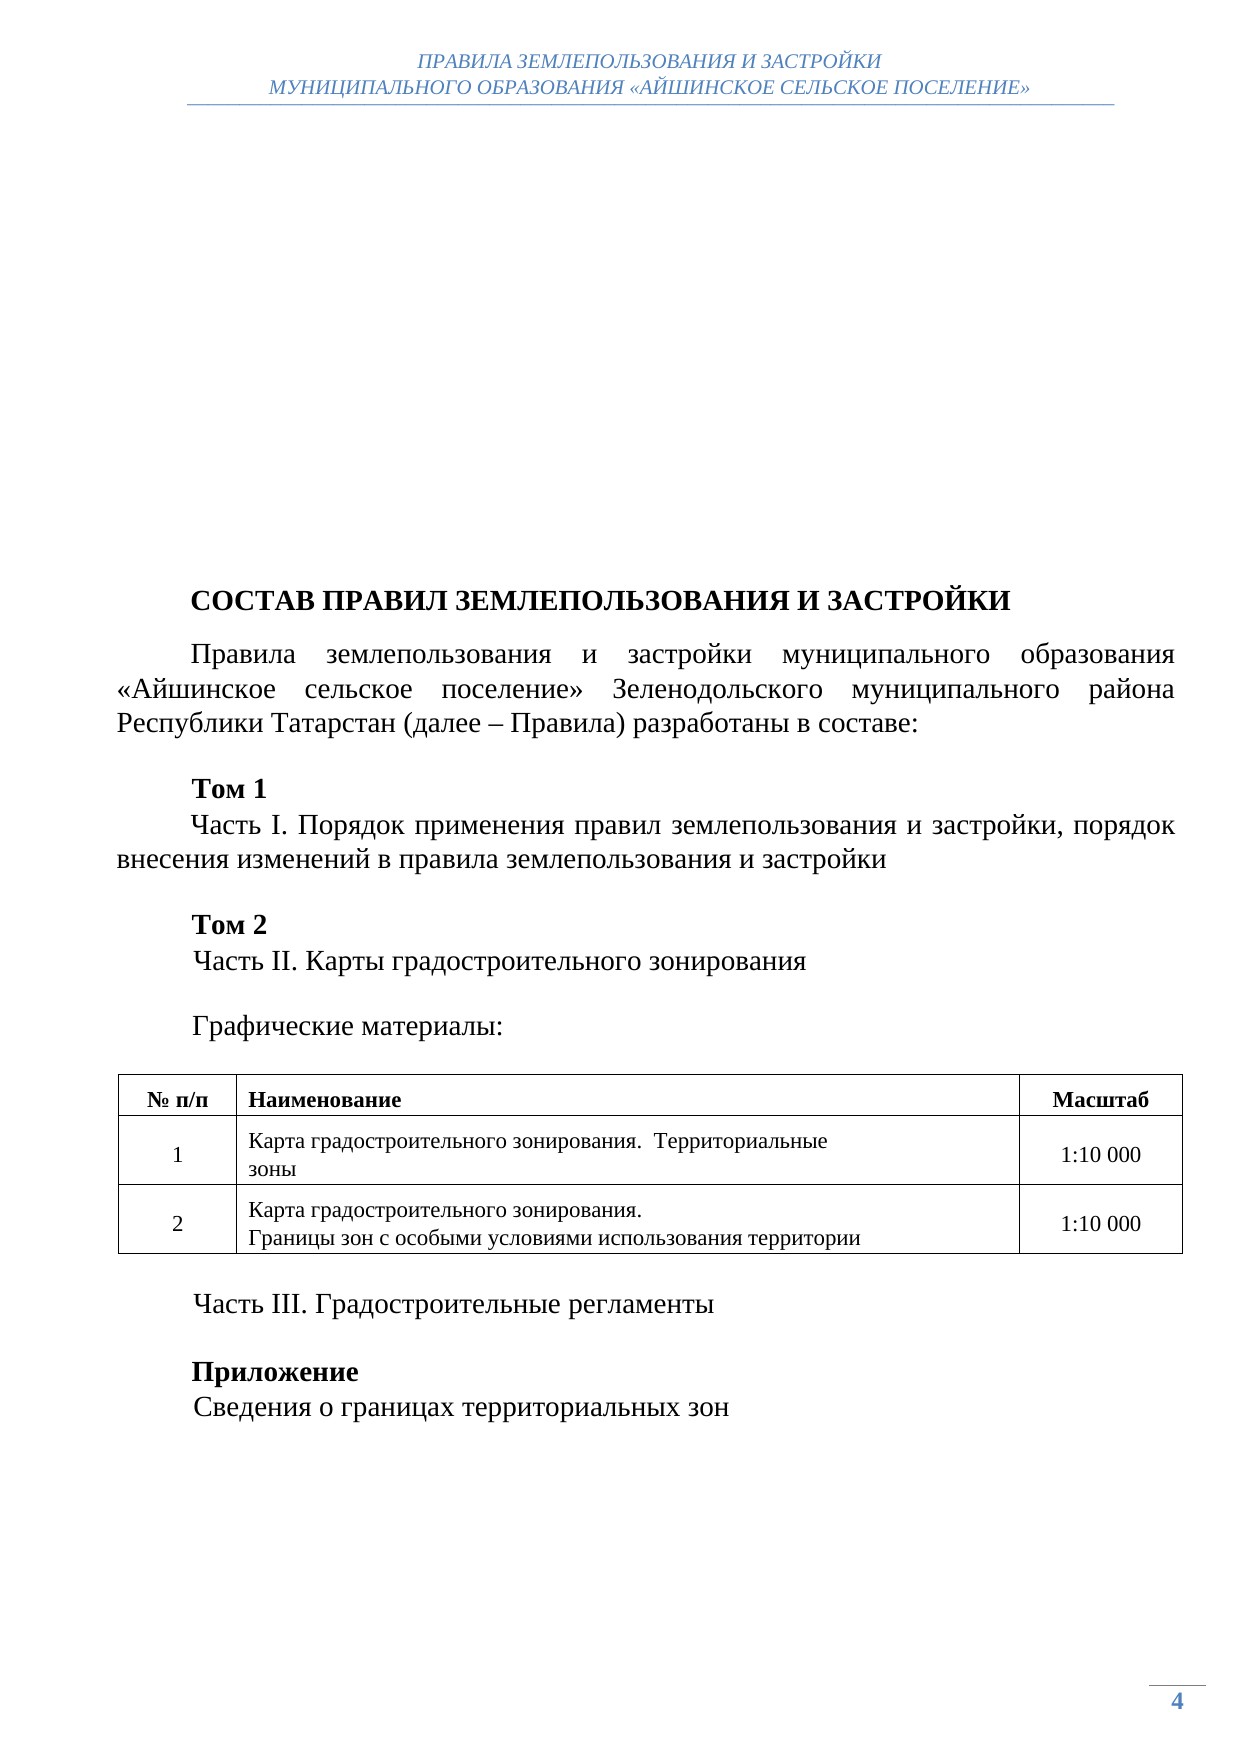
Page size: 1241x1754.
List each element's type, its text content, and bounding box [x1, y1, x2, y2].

text Сведения о границах территориальных зон [193, 1389, 1176, 1423]
table_cell 2 [119, 1185, 236, 1253]
text Графические материалы: [192, 1008, 1176, 1042]
table_header Масштаб [1020, 1075, 1182, 1115]
text Часть I. Порядок применения правил землепользования и застройки, порядок внесения изменений в правила землепользования и застройки [116, 807, 1176, 875]
text Часть III. Градостроительные регламенты [193, 1286, 1176, 1320]
text Правила землепользования и застройки муниципального образования «Айшинское сельское поселение» Зеленодольского муниципального района Республики Татарстан (далее – Правила) разработаны в составе: [116, 637, 1176, 739]
subtitle СОСТАВ ПРАВИЛ ЗЕМЛЕПОЛЬЗОВАНИЯ И ЗАСТРОЙКИ [190, 583, 1176, 616]
table_cell 1:10 000 [1020, 1116, 1182, 1184]
subtitle Том 2 [191, 907, 1176, 941]
subtitle Том 1 [191, 771, 1176, 805]
table_cell 1 [119, 1116, 236, 1184]
table_header № п/п [119, 1075, 236, 1115]
table_cell 1:10 000 [1020, 1185, 1182, 1253]
text Часть II. Карты градостроительного зонирования [193, 943, 1176, 976]
table_cell Карта градостроительного зонирования. Территориальные зоны [237, 1116, 1019, 1184]
table_header Наименование [237, 1075, 1019, 1115]
text Приложение [191, 1354, 1176, 1387]
table_cell Карта градостроительного зонирования. Границы зон с особыми условиями использования территории [237, 1185, 1019, 1253]
